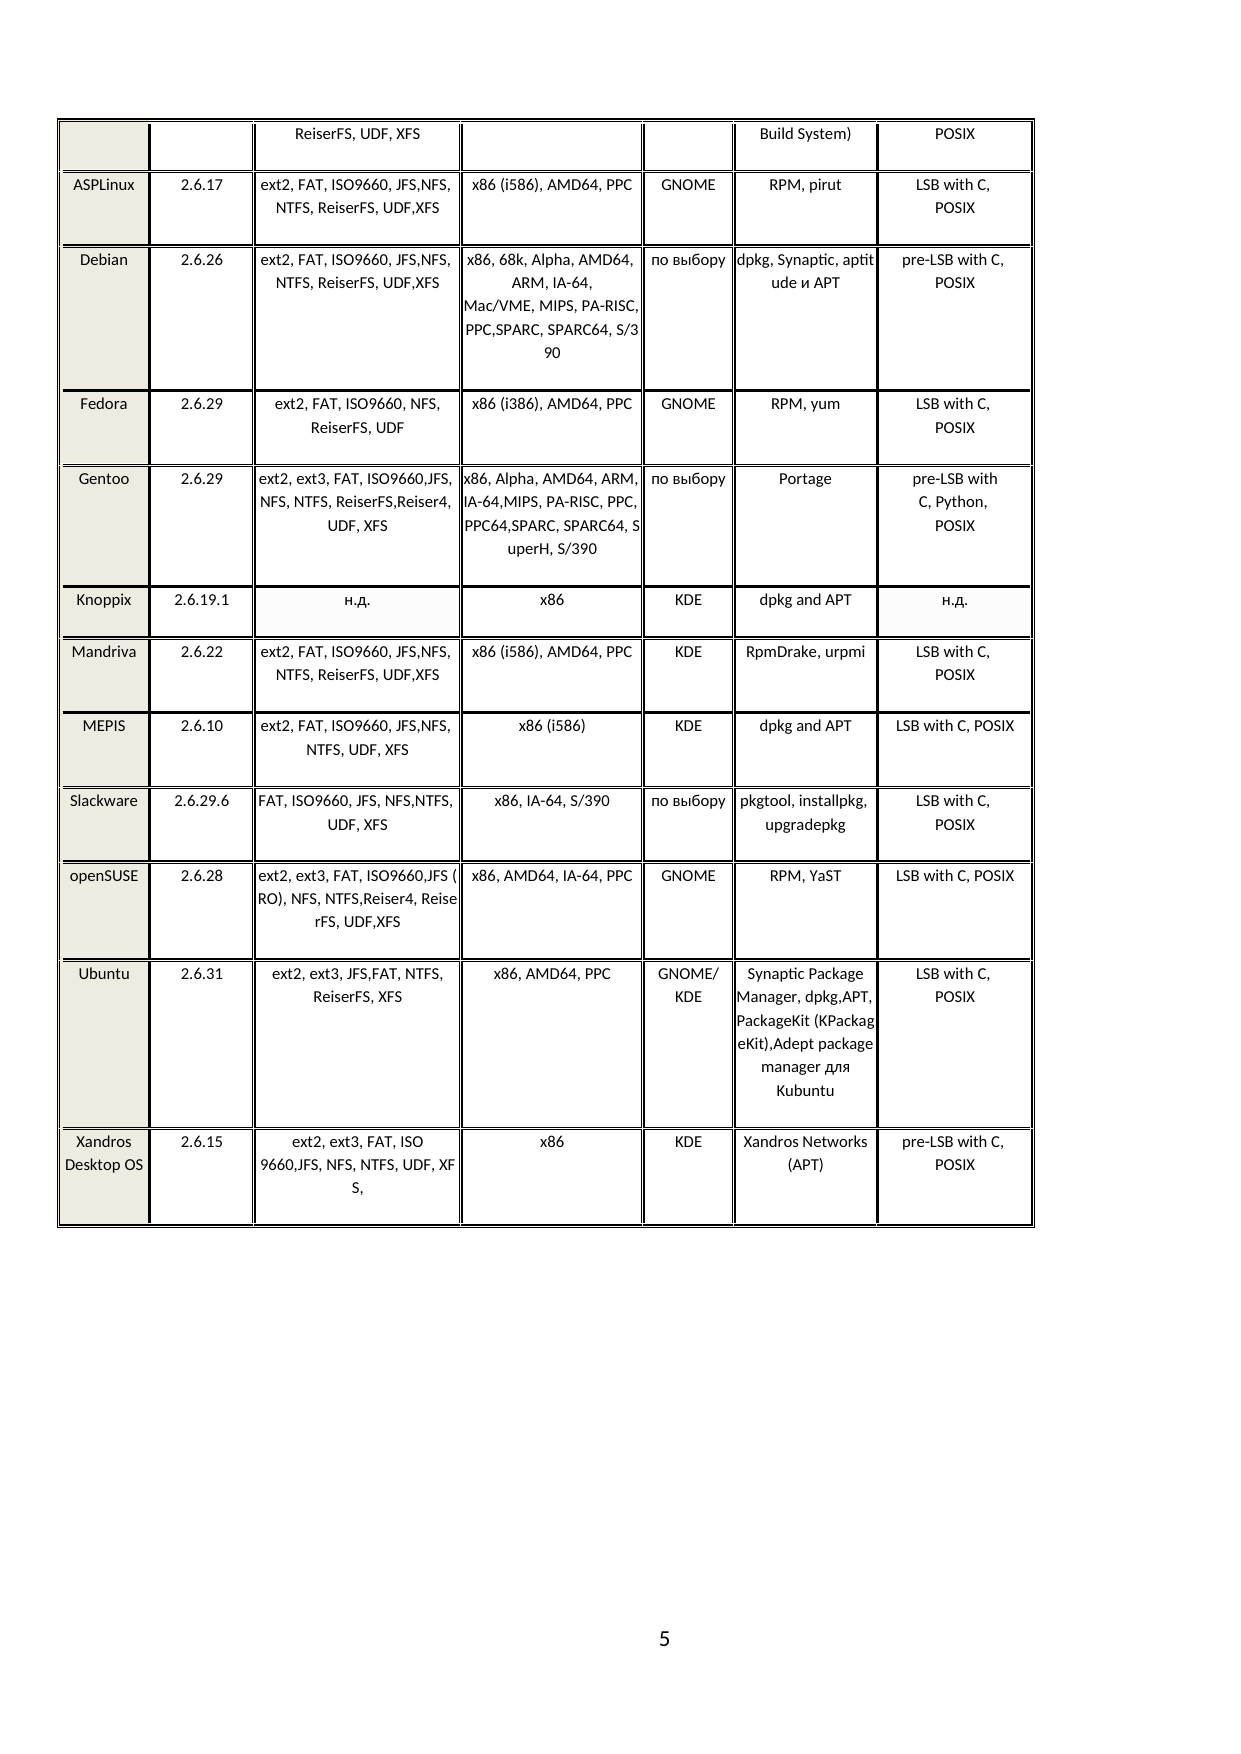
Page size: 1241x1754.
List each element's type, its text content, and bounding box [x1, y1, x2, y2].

table_cell GNOME/KDE [645, 962, 732, 1126]
table_cell 2.6.31 [151, 962, 252, 1126]
table_cell dpkg and APT [736, 714, 876, 786]
table_cell 2.6.28 [151, 864, 252, 958]
table_cell pre-LSB with C, POSIX [879, 244, 1032, 389]
table_cell 2.6.22 [151, 640, 252, 711]
table_cell 2.6.26 [151, 248, 252, 389]
table_cell по выбору [643, 120, 734, 169]
table_cell Xandros Desktop OS [60, 1126, 149, 1224]
table_cell RPM, pirut [736, 173, 876, 244]
table_cell x86 [463, 588, 641, 636]
table_cell Knoppix [60, 585, 148, 636]
table_cell н.д. [879, 585, 1031, 636]
table_cell LSB with C, POSIX [879, 860, 1032, 958]
table_cell 2.6.17 [151, 173, 252, 244]
table_cell x86 (i586) [463, 714, 641, 786]
table_cell Ubuntu [60, 958, 148, 1126]
table_cell FAT, ISO9660, JFS, NFS,NTFS, UDF, XFS [256, 789, 459, 860]
table_cell LSB with C, POSIX [879, 389, 1031, 463]
table_cell MEPIS [60, 711, 148, 786]
table_cell Slackware [58, 786, 149, 860]
table_cell x86, Alpha, AMD64, ARM, IA-64,MIPS, PA-RISC, PPC, PPC64,SPARC, SPARC64, SuperH, S/390 [463, 467, 641, 585]
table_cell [734, 120, 877, 169]
table_cell KDE [645, 714, 732, 786]
table_cell Synaptic Package Manager, dpkg,APT, PackageKit (KPackageKit),Adept package manager для Kubuntu [736, 962, 876, 1126]
table_cell GNOME [645, 392, 732, 463]
table_cell по выбору [645, 248, 732, 389]
table_cell x86, IA-64, S/390 [463, 789, 641, 860]
table_cell Mandriva [60, 636, 148, 711]
table_cell Debian [60, 244, 148, 389]
table_cell Gentoo [60, 464, 148, 585]
table_cell Portage [736, 467, 876, 585]
table_cell ext2, ext3, FAT, ISO9660,JFS (RO), NFS, NTFS,Reiser4, ReiserFS, UDF,XFS [256, 864, 459, 958]
table_cell ext2, FAT, ISO9660, JFS,NFS, NTFS, ReiserFS, UDF,XFS [256, 248, 459, 389]
table_cell pre-LSB with C, Python, POSIX [879, 464, 1032, 585]
table_cell LSB with C, POSIX [879, 958, 1032, 1126]
table_cell ext2, FAT, ISO9660, NFS, ReiserFS, UDF [256, 392, 459, 463]
table_cell ext2, FAT, ISO9660, JFS,NFS, NTFS, ReiserFS, UDF,XFS [256, 173, 459, 244]
table_cell x86 (i586), AMD64, PPC [463, 173, 641, 244]
table_cell x86, AMD64, PPC [463, 962, 641, 1126]
table_cell openSUSE [60, 860, 148, 958]
table_cell ext2, ext3, FAT, ISO9660,JFS, NFS, NTFS, ReiserFS,Reiser4, UDF, XFS [256, 467, 459, 585]
table_cell Arch Linux [60, 122, 149, 169]
table_cell ASPLinux [60, 170, 148, 244]
table_cell LSB with C, POSIX [877, 786, 1033, 860]
table_cell Fedora [60, 389, 148, 463]
table_cell 2.6.10 [151, 714, 252, 786]
table_cell LSB with C, POSIX [877, 122, 1031, 169]
table_cell 2.6.29.6 [151, 789, 252, 860]
table_cell 2.6.29 [151, 392, 252, 463]
table_cell dpkg, Synaptic, aptitude и APT [736, 248, 876, 389]
table_cell x86 (i386), AMD64, PPC [463, 392, 641, 463]
table_cell ext2, ext3, FAT, ISO 9660,JFS, NFS, NTFS, UDF, XFS, [254, 1126, 461, 1224]
table_cell LSB with C, POSIX [879, 711, 1031, 786]
table_cell KDE [645, 588, 732, 636]
table_cell x86 (i686), AMD64 [461, 120, 643, 169]
table_cell по выбору [645, 789, 732, 860]
table_cell LSB with C, POSIX [879, 636, 1032, 711]
table_cell KDE [645, 640, 732, 711]
table_cell ext2, FAT, ISO9660, JFS,NFS, NTFS, UDF, XFS [256, 714, 459, 786]
table_cell LSB with C, POSIX [879, 170, 1032, 244]
table_cell pre-LSB with C, POSIX [877, 1126, 1032, 1224]
table_cell x86 (i586), AMD64, PPC [463, 640, 641, 711]
table_cell 2.6.19.1 [151, 588, 252, 636]
table_cell dpkg and APT [736, 588, 876, 636]
table_cell RPM, YaST [736, 864, 876, 958]
table_cell 2.6.29 [151, 467, 252, 585]
table_cell ext2, FAT, ISO9660, JFS,NFS, NTFS, ReiserFS, UDF,XFS [256, 640, 459, 711]
table_cell Xandros Networks (APT) [734, 1130, 877, 1224]
table_cell GNOME [645, 864, 732, 958]
table_cell GNOME [645, 173, 732, 244]
table_cell 2.6.15 [149, 1126, 254, 1224]
table_cell KDE [643, 1126, 734, 1224]
table_cell x86, 68k, Alpha, AMD64, ARM, IA-64, Mac/VME, MIPS, PA-RISC, PPC,SPARC, SPARC64, S/390 [463, 248, 641, 389]
table_cell по выбору [645, 467, 732, 585]
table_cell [254, 120, 461, 169]
table_cell x86 [461, 1126, 643, 1224]
table_cell 2.6.30 [149, 120, 254, 169]
table_cell ext2, ext3, JFS,FAT, NTFS, ReiserFS, XFS [256, 962, 459, 1126]
table_cell н.д. [256, 588, 459, 636]
table_cell x86, AMD64, IA-64, PPC [463, 864, 641, 958]
table_cell RpmDrake, urpmi [736, 640, 876, 711]
table_cell pkgtool, installpkg, upgradepkg [736, 789, 876, 860]
table_cell RPM, yum [736, 392, 876, 463]
